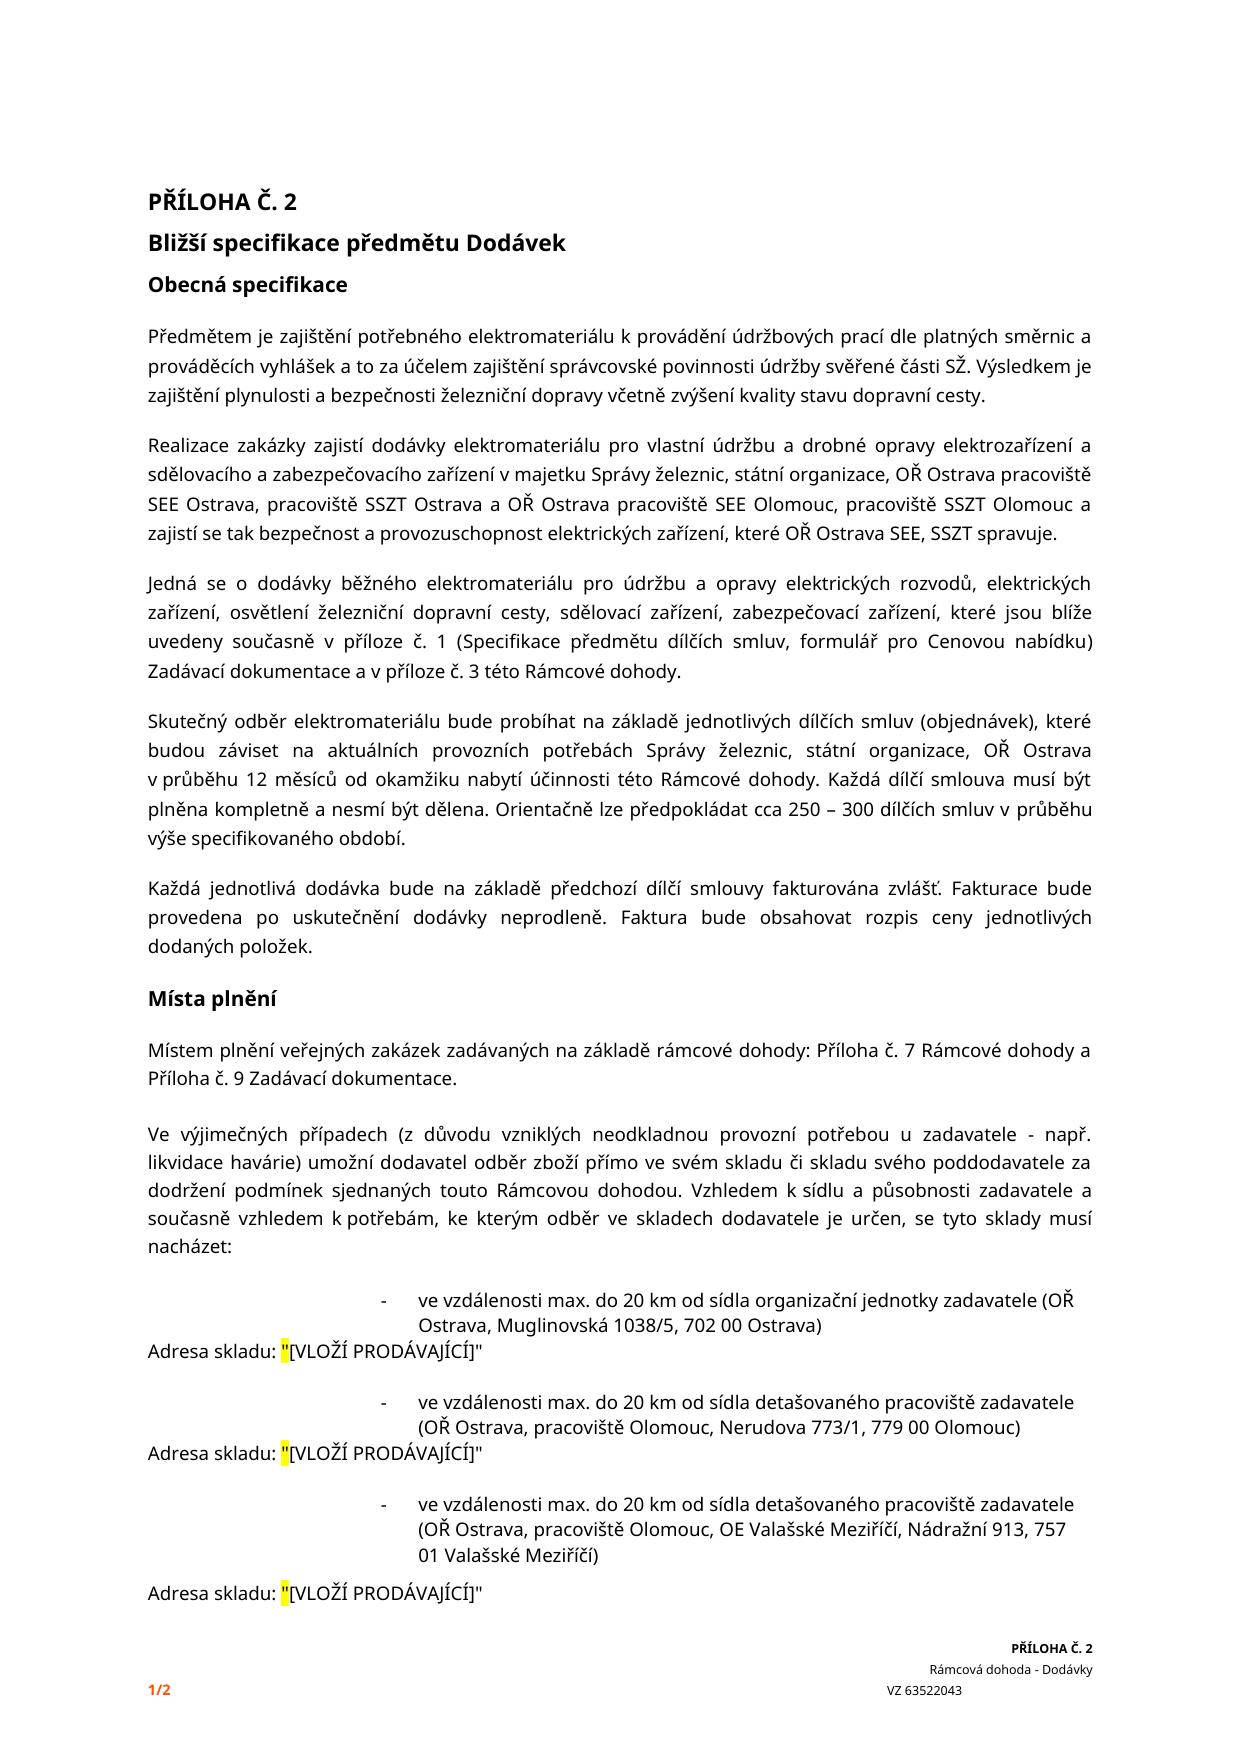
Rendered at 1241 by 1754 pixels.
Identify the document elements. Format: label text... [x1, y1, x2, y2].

text Místa plnění [148, 984, 1093, 1012]
list ve vzdálenosti max. do 20 km od sídla organizační jednotky zadavatele (OŘ Ostrava, Muglinovská 1038/5, 702 00 Ostrava) [381, 1287, 1093, 1338]
list Adresa skladu: [148, 1580, 281, 1606]
list ve vzdálenosti max. do 20 km od sídla detašovaného pracoviště zadavatele (OŘ Ostrava, pracoviště Olomouc, OE Valašské Meziříčí, Nádražní 913, 757 01 Valašské Meziříčí) [381, 1491, 1093, 1568]
text Každá jednotlivá dodávka bude na základě předchozí dílčí smlouvy fakturována zvlášť. Fakturace bude provedena po uskutečnění dodávky neprodleně. Faktura bude obsahovat rozpis ceny jednotlivých dodaných položek. [148, 875, 1093, 959]
text Jedná se o dodávky běžného elektromateriálu pro údržbu a opravy elektrických rozvodů, elektrických zařízení, osvětlení železniční dopravní cesty, sdělovací zařízení, zabezpečovací zařízení, které jsou blíže uvedeny současně v příloze č. 1 (Specifikace předmětu dílčích smluv, formulář pro Cenovou nabídku) Zadávací dokumentace a v příloze č. 3 této Rámcové dohody. [148, 570, 1093, 683]
text Adresa skladu: [289, 1338, 1093, 1363]
text Obecná specifikace [148, 270, 1093, 299]
text Místem plnění veřejných zakázek zadávaných na základě rámcové dohody: Příloha č. 7 Rámcové dohody a Příloha č. 9 Zadávací dokumentace. [148, 1037, 1093, 1091]
list Adresa skladu: [289, 1580, 1093, 1606]
text Adresa skladu: [148, 1338, 281, 1363]
text Adresa skladu: [289, 1440, 1093, 1466]
text Adresa skladu: [148, 1440, 281, 1466]
text Realizace zakázky zajistí dodávky elektromateriálu pro vlastní údržbu a drobné opravy elektrozařízení a sdělovacího a zabezpečovacího zařízení v majetku Správy železnic, státní organizace, OŘ Ostrava pracoviště SEE Ostrava, pracoviště SSZT Ostrava a OŘ Ostrava pracoviště SEE Olomouc, pracoviště SSZT Olomouc a zajistí se tak bezpečnost a provozuschopnost elektrických zařízení, které OŘ Ostrava SEE, SSZT spravuje. [148, 432, 1093, 546]
text Skutečný odběr elektromateriálu bude probíhat na základě jednotlivých dílčích smluv (objednávek), které budou záviset na aktuálních provozních potřebách Správy železnic, státní organizace, OŘ Ostrava v průběhu 12 měsíců od okamžiku nabytí účinnosti této Rámcové dohody. Každá dílčí smlouva musí být plněna kompletně a nesmí být dělena. Orientačně lze předpokládat cca 250 – 300 dílčích smluv v průběhu výše specifikovaného období. [148, 708, 1093, 851]
text Předmětem je zajištění potřebného elektromateriálu k provádění údržbových prací dle platných směrnic a prováděcích vyhlášek a to za účelem zajištění správcovské povinnosti údržby svěřené části SŽ. Výsledkem je zajištění plynulosti a bezpečnosti železniční dopravy včetně zvýšení kvality stavu dopravní cesty. [148, 324, 1093, 408]
list ve vzdálenosti max. do 20 km od sídla detašovaného pracoviště zadavatele (OŘ Ostrava, pracoviště Olomouc, Nerudova 773/1, 779 00 Olomouc) [381, 1389, 1093, 1440]
text Ve výjimečných případech (z důvodu vzniklých neodkladnou provozní potřebou u zadavatele - např. likvidace havárie) umožní dodavatel odběr zboží přímo ve svém skladu či skladu svého poddodavatele za dodržení podmínek sjednaných touto Rámcovou dohodou. Vzhledem k sídlu a působnosti zadavatele a současně vzhledem k potřebám, ke kterým odběr ve skladech dodavatele je určen, se tyto sklady musí nacházet: [148, 1121, 1093, 1259]
text Příloha č. 2 [148, 187, 1093, 216]
text Bližší specifikace předmětu Dodávek [148, 228, 1093, 258]
